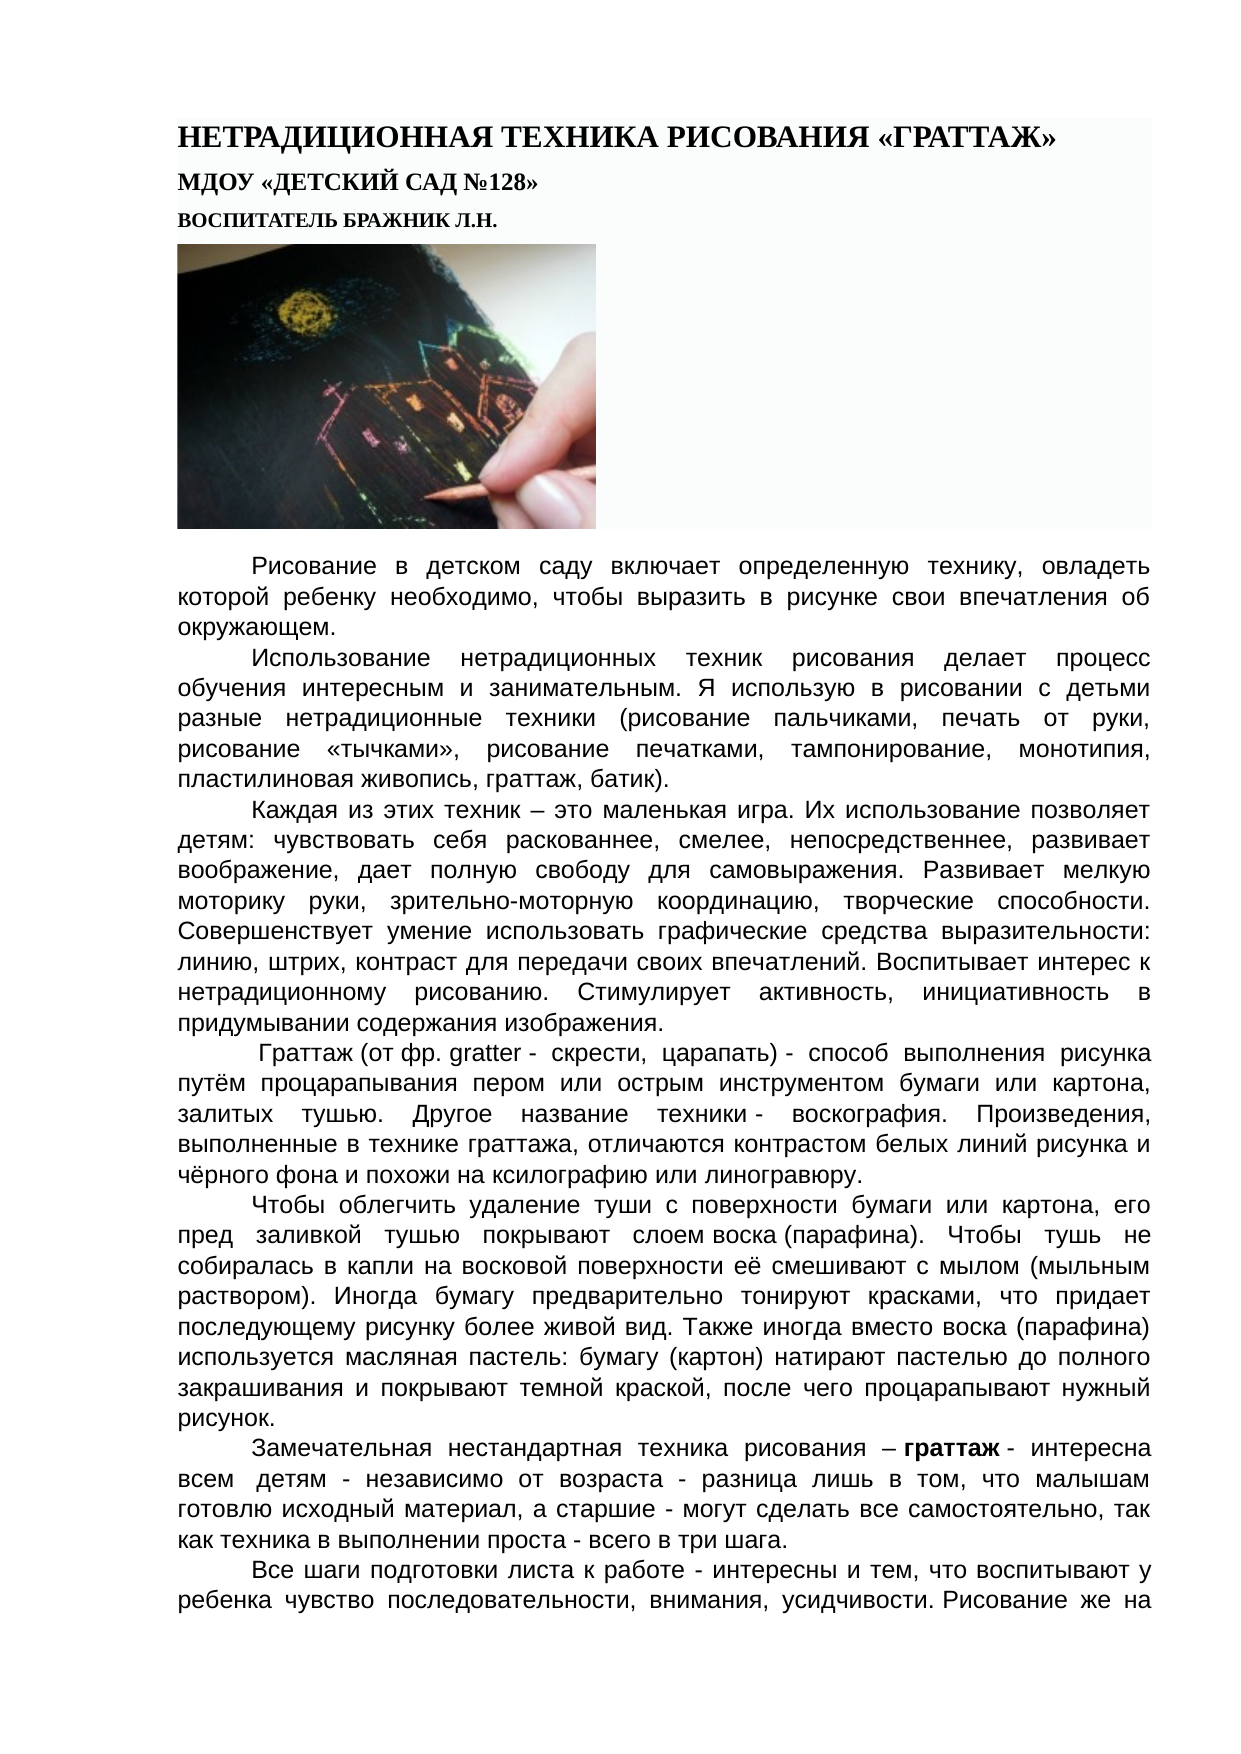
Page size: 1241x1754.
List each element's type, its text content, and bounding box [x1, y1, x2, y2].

picture [177, 244, 596, 529]
text Каждая из этих техник – это маленькая игра. Их использование позволяет детям: чувствовать себя раскованнее, смелее, непосредственнее, развивает воображение, дает полную свободу для самовыражения. Развивает мелкую моторику руки, зрительно-моторную координацию, творческие способности. Совершенствует умение использовать графические средства выразительности: линию, штрих, контраст для передачи своих впечатлений. Воспитывает интерес к нетрадиционному рисованию. Стимулирует активность, инициативность в придумывании содержания изображения. [177, 793, 1152, 1036]
text Замечательная нестандартная техника рисования – граттаж - интересна всем детям - независимо от возраста - разница лишь в том, что малышам готовлю исходный материал, а старшие - могут сделать все самостоятельно, так как техника в выполнении проста - всего в три шага. [177, 1432, 1152, 1553]
text НЕТРАДИЦИОННАЯ ТЕХНИКА РИСОВАНИЯ «ГРАТТАЖ» [177, 118, 1152, 154]
text Рисование в детском саду включает определенную технику, овладеть которой ребенку необходимо, чтобы выразить в рисунке свои впечатления об окружающем. [177, 549, 1152, 641]
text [177, 1553, 1152, 1614]
text ВОСПИТАТЕЛЬ бРАЖНИК л.н. [177, 208, 1152, 232]
text Использование нетрадиционных техник рисования делает процесс обучения интересным и занимательным. Я использую в рисовании с детьми разные нетрадиционные техники (рисование пальчиками, печать от руки, рисование «тычками», рисование печатками, тампонирование, монотипия, пластилиновая живопись, граттаж, батик). [177, 641, 1152, 793]
text Чтобы облегчить удаление туши с поверхности бумаги или картона, его пред заливкой тушью покрывают слоем воска (парафина). Чтобы тушь не собиралась в капли на восковой поверхности её смешивают с мылом (мыльным раствором). Иногда бумагу предварительно тонируют красками, что придает последующему рисунку более живой вид. Также иногда вместо воска (парафина) используется масляная пастель: бумагу (картон) натирают пастелью до полного закрашивания и покрывают темной краской, после чего процарапывают нужный рисунок. [177, 1188, 1152, 1432]
text мдоу «дЕТСКИЙ САД №128» [177, 167, 1152, 195]
text Граттаж (от фр. gratter - скрести, царапать) - способ выполнения рисунка путём процарапывания пером или острым инструментом бумаги или картона, залитых тушью. Другое название техники - воскография. Произведения, выполненные в технике граттажа, отличаются контрастом белых линий рисунка и чёрного фона и похожи на ксилографию или линогравюру. [177, 1036, 1152, 1188]
